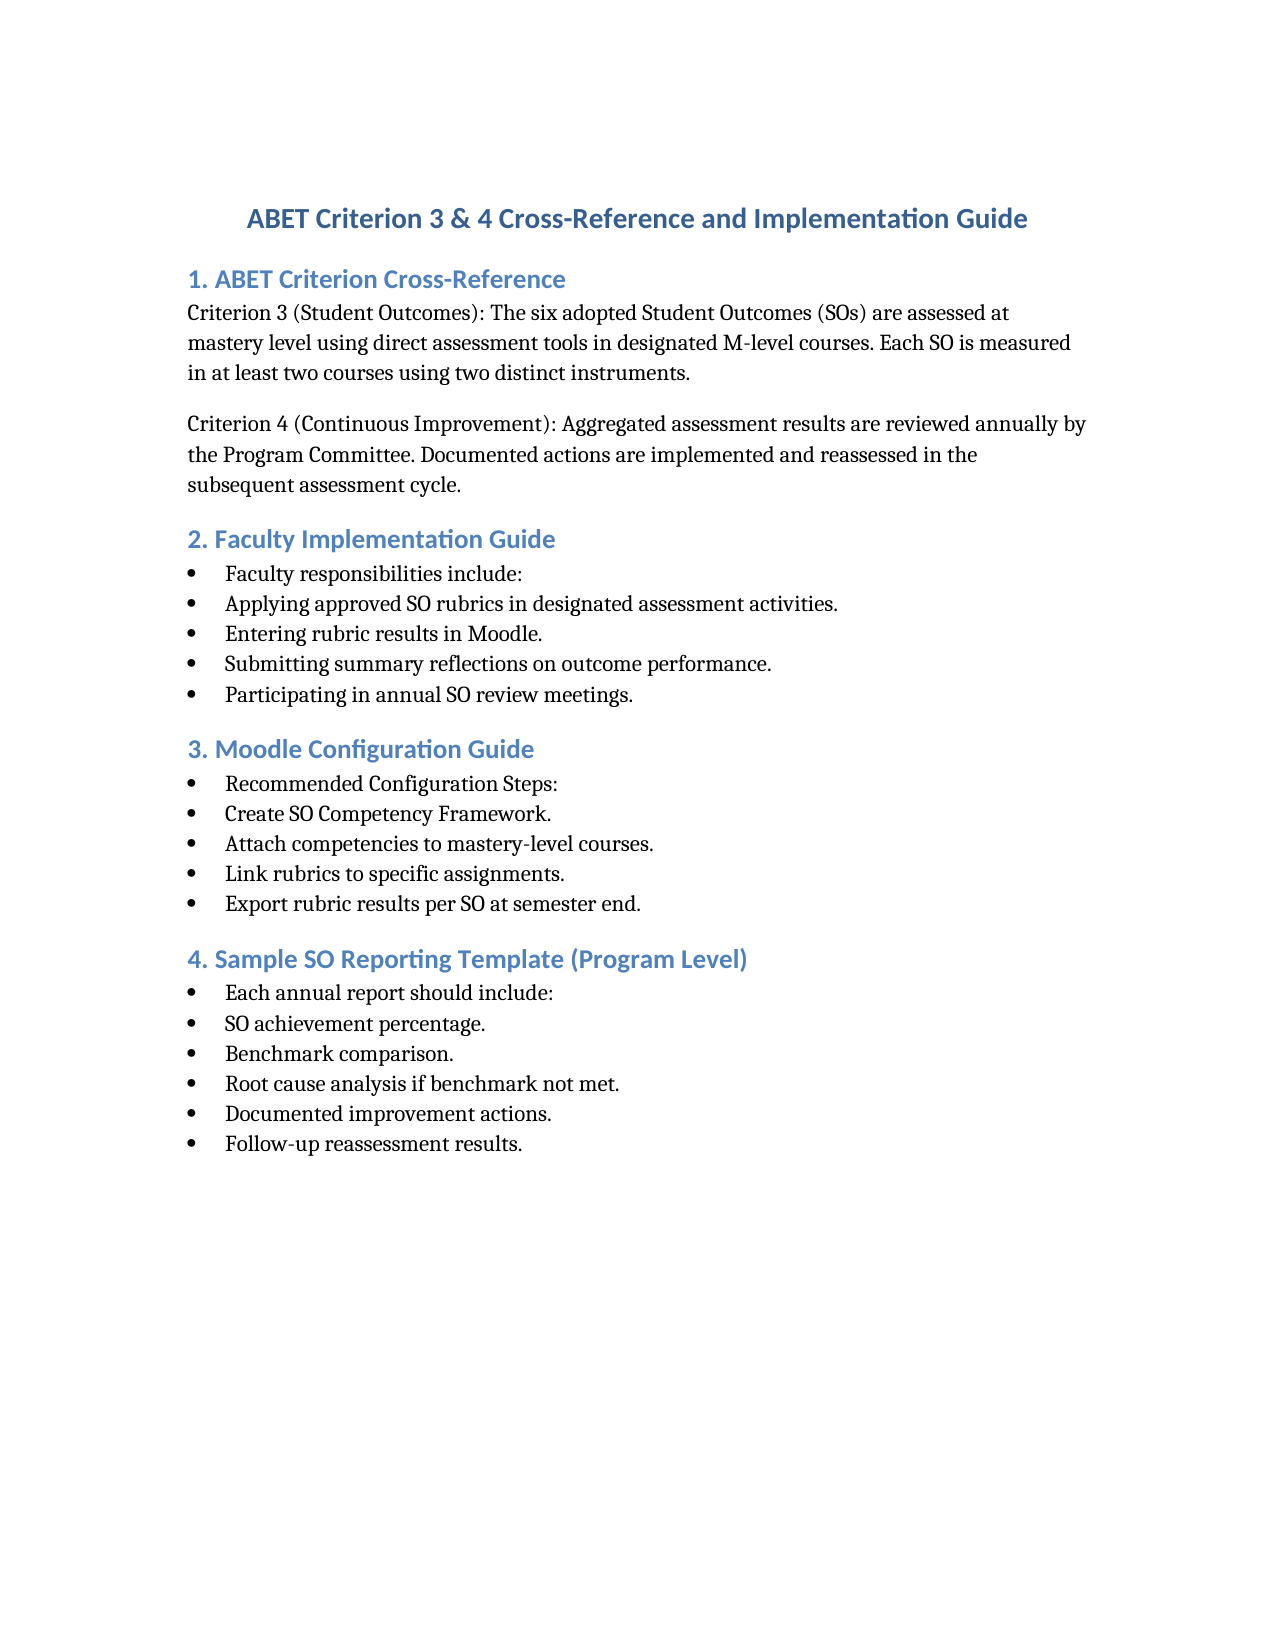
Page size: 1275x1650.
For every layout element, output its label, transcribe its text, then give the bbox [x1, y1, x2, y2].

list Participating in annual SO review meetings. [187, 681, 1087, 708]
list Recommended Configuration Steps: [187, 770, 1087, 797]
list Create SO Competency Framework. [187, 801, 1087, 827]
list Follow-up reassessment results. [187, 1131, 1087, 1157]
list Export rubric results per SO at semester end. [187, 891, 1087, 917]
list Submitting summary reflections on outcome performance. [187, 651, 1087, 677]
list Root cause analysis if benchmark not met. [187, 1071, 1087, 1097]
list Attach competencies to mastery-level courses. [187, 831, 1087, 857]
subtitle ABET Criterion 3 & 4 Cross-Reference and Implementation Guide [187, 200, 1087, 236]
subtitle 4. Sample SO Reporting Template (Program Level) [187, 942, 1087, 975]
list Entering rubric results in Moodle. [187, 621, 1087, 647]
list Faculty responsibilities include: [187, 561, 1087, 587]
list Each annual report should include: [187, 980, 1087, 1006]
list Applying approved SO rubrics in designated assessment activities. [187, 591, 1087, 617]
subtitle 3. Moodle Configuration Guide [187, 732, 1087, 765]
list Documented improvement actions. [187, 1101, 1087, 1127]
list SO achievement percentage. [187, 1010, 1087, 1037]
subtitle 1. ABET Criterion Cross-Reference [187, 262, 1087, 295]
subtitle 2. Faculty Implementation Guide [187, 523, 1087, 556]
list Link rubrics to specific assignments. [187, 861, 1087, 887]
text Criterion 4 (Continuous Improvement): Aggregated assessment results are reviewed annually by the Program Committee. Documented actions are implemented and reassessed in the subsequent assessment cycle. [187, 411, 1087, 498]
text Criterion 3 (Student Outcomes): The six adopted Student Outcomes (SOs) are assessed at mastery level using direct assessment tools in designated M-level courses. Each SO is measured in at least two courses using two distinct instruments. [187, 300, 1087, 386]
list Benchmark comparison. [187, 1041, 1087, 1067]
